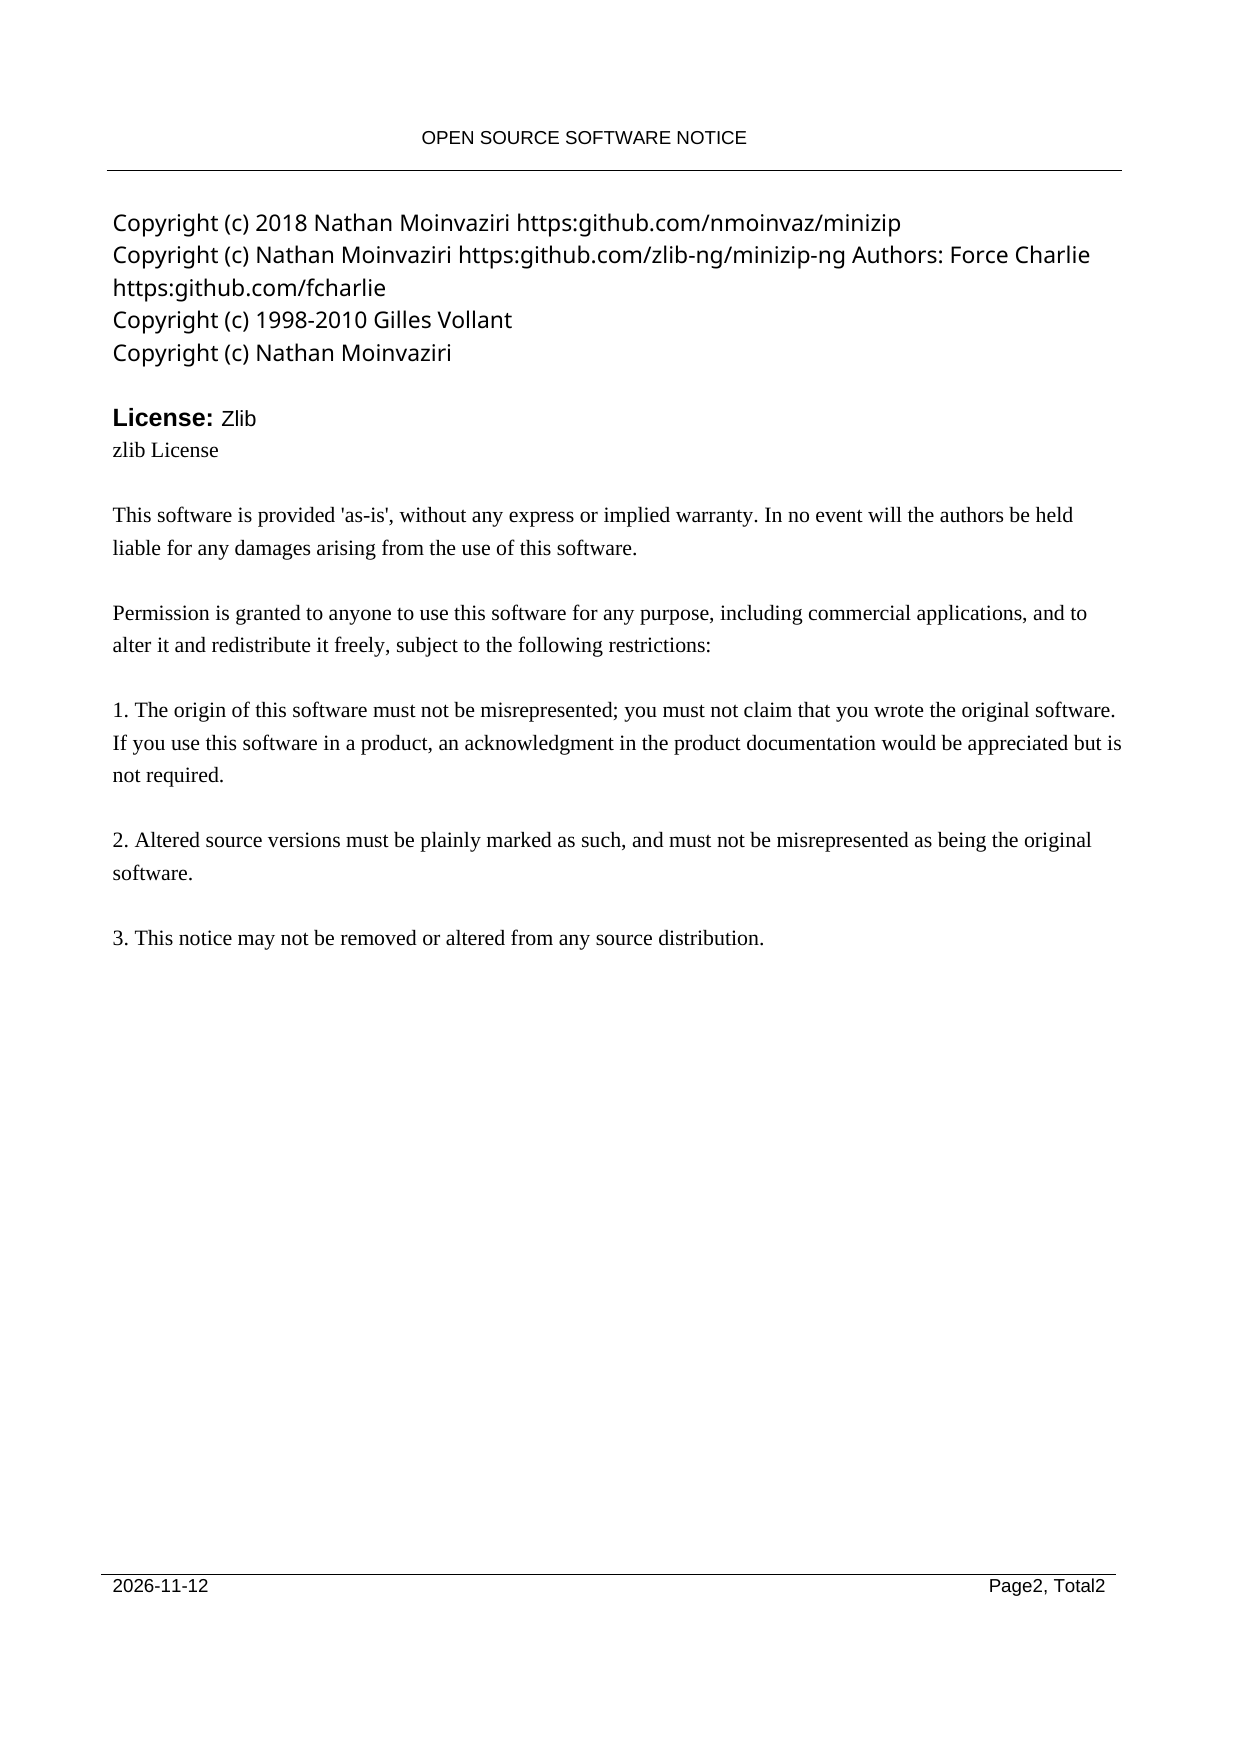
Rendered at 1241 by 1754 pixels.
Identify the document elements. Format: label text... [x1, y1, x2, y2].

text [112, 206, 1128, 401]
text zlib License This software is provided 'as-is', without any express or implied warranty. In no event will the authors be held liable for any damages arising from the use of this software. Permission is granted to anyone to use this software for any purpose, including commercial applications, and to alter it and redistribute it freely, subject to the following restrictions: 1. The origin of this software must not be misrepresented; you must not claim that you wrote the original software. If you use this software in a product, an acknowledgment in the product documentation would be appreciated but is not required. 2. Altered source versions must be plainly marked as such, and must not be misrepresented as being the original software. 3. This notice may not be removed or altered from any source distribution. [112, 434, 1128, 986]
text License: Zlib [112, 401, 1128, 434]
